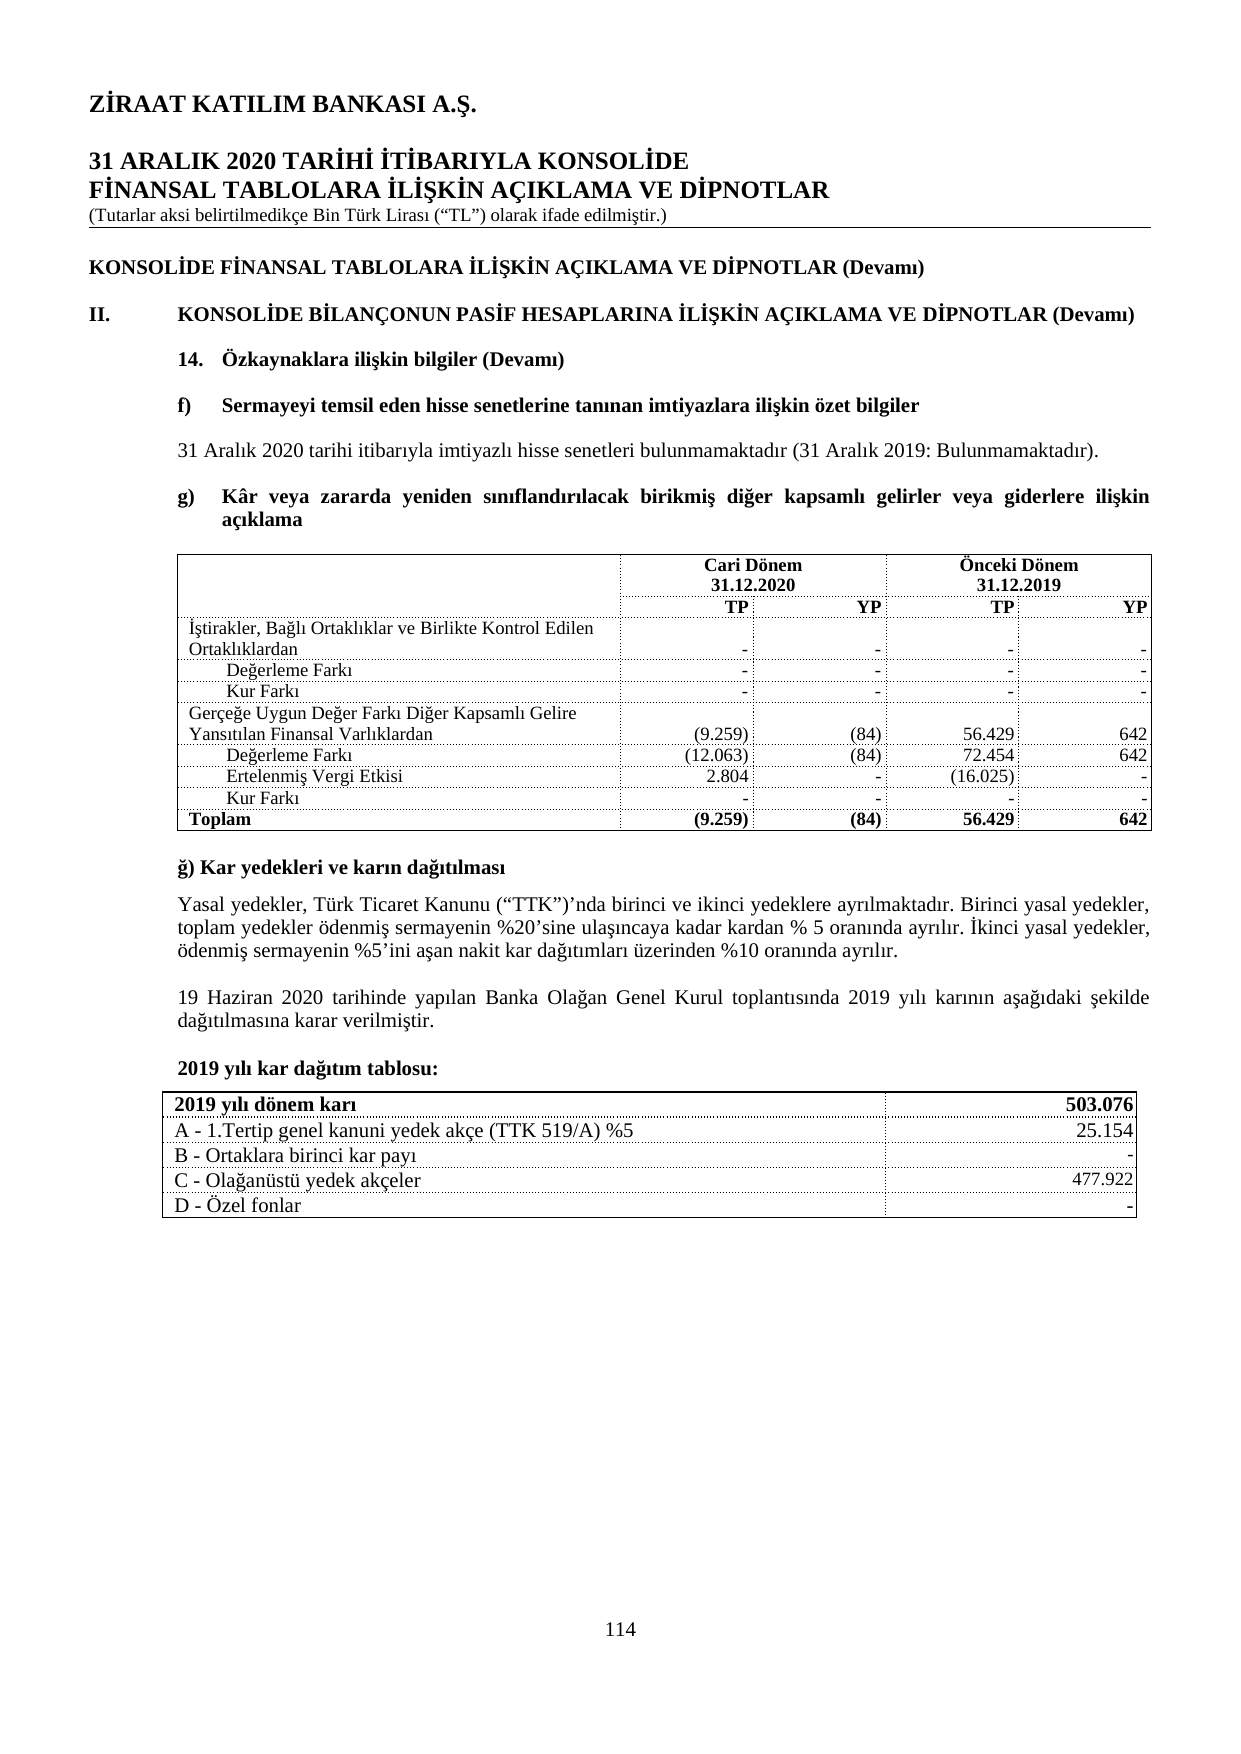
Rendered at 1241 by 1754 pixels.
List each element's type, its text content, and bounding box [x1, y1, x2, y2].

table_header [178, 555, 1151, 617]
text f) Sermayeyi temsil eden hisse senetlerine tanınan imtiyazlara ilişkin özet bilgiler [177, 394, 1152, 417]
text g) Kâr veya zararda yeniden sınıflandırılacak birikmiş diğer kapsamlı gelirler veya giderlere ilişkin açıklama [177, 485, 1152, 531]
text ğ) Kar yedekleri ve karın dağıtılması [177, 855, 1152, 879]
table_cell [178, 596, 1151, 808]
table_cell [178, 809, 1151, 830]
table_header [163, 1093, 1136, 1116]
text 14. Özkaynaklara ilişkin bilgiler (Devamı) [177, 348, 1150, 371]
text 19 Haziran 2020 tarihinde yapılan Banka Olağan Genel Kurul toplantısında 2019 yılı karının aşağıdaki şekilde dağıtılmasına karar verilmiştir. [177, 986, 1152, 1032]
text KONSOLİDE FİNANSAL TABLOLARA İLİŞKİN AÇIKLAMA VE DİPNOTLAR (Devamı) [89, 255, 1152, 279]
text II. KONSOLİDE BİLANÇONUN PASİF HESAPLARINA İLİŞKİN AÇIKLAMA VE DİPNOTLAR (Devamı) [89, 302, 1152, 326]
text 31 Aralık 2020 tarihi itibarıyla imtiyazlı hisse senetleri bulunmamaktadır (31 Aralık 2019: Bulunmamaktadır). [177, 440, 1152, 462]
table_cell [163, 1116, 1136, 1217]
text 2019 yılı kar dağıtım tablosu: [89, 1056, 1152, 1080]
text Yasal yedekler, Türk Ticaret Kanunu (“TTK”)’nda birinci ve ikinci yedeklere ayrılmaktadır. Birinci yasal yedekler, toplam yedekler ödenmiş sermayenin %20’sine ulaşıncaya kadar kardan % 5 oranında ayrılır. İkinci yasal yedekler, ödenmiş sermayenin %5’ini aşan nakit kar dağıtımları üzerinden %10 oranında ayrılır. [177, 893, 1152, 962]
